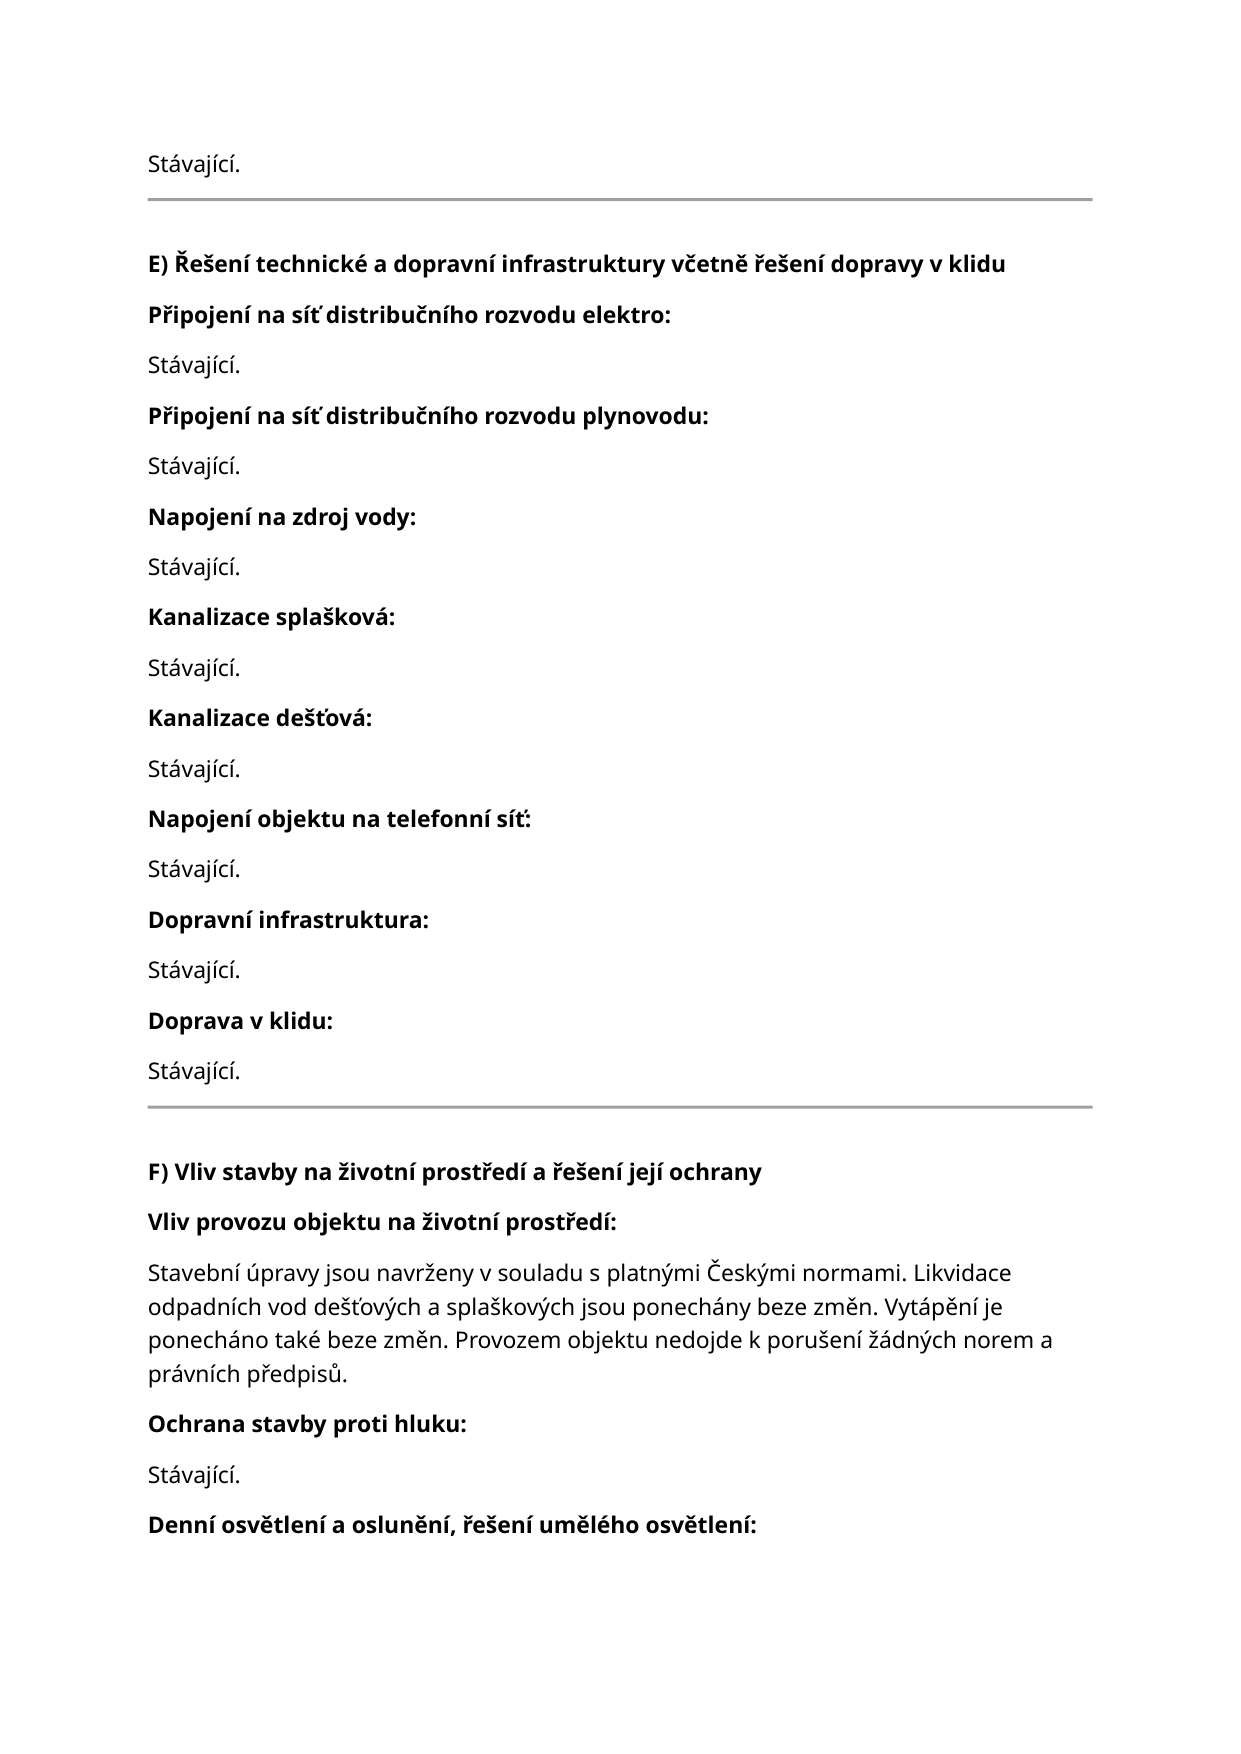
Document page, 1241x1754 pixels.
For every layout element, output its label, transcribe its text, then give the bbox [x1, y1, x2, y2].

text Kanalizace splašková: [148, 601, 1093, 633]
text Stávající. [148, 148, 1093, 179]
text Denní osvětlení a oslunění, řešení umělého osvětlení: [148, 1509, 1093, 1541]
text Stávající. [148, 551, 1093, 582]
text F) Vliv stavby na životní prostředí a řešení její ochrany [148, 1156, 1093, 1187]
text Stavební úpravy jsou navrženy v souladu s platnými Českými normami. Likvidace odpadních vod dešťových a splaškových jsou ponechány beze změn. Vytápění je ponecháno také beze změn. Provozem objektu nedojde k porušení žádných norem a právních předpisů. [148, 1257, 1093, 1389]
text Kanalizace dešťová: [148, 702, 1093, 733]
text Stávající. [148, 1459, 1093, 1490]
text Napojení objektu na telefonní síť: [148, 803, 1093, 834]
text Dopravní infrastruktura: [148, 904, 1093, 935]
text Ochrana stavby proti hluku: [148, 1408, 1093, 1440]
text Napojení na zdroj vody: [148, 501, 1093, 532]
text Stávající. [148, 652, 1093, 683]
text Stávající. [148, 450, 1093, 481]
text Stávající. [148, 753, 1093, 784]
text Stávající. [148, 349, 1093, 381]
text Stávající. [148, 853, 1093, 885]
text Vliv provozu objektu na životní prostředí: [148, 1206, 1093, 1238]
text Stávající. [148, 1055, 1093, 1086]
text Připojení na síť distribučního rozvodu plynovodu: [148, 400, 1093, 431]
text Doprava v klidu: [148, 1005, 1093, 1036]
text Stávající. [148, 954, 1093, 986]
text Připojení na síť distribučního rozvodu elektro: [148, 299, 1093, 330]
text E) Řešení technické a dopravní infrastruktury včetně řešení dopravy v klidu [148, 248, 1093, 280]
